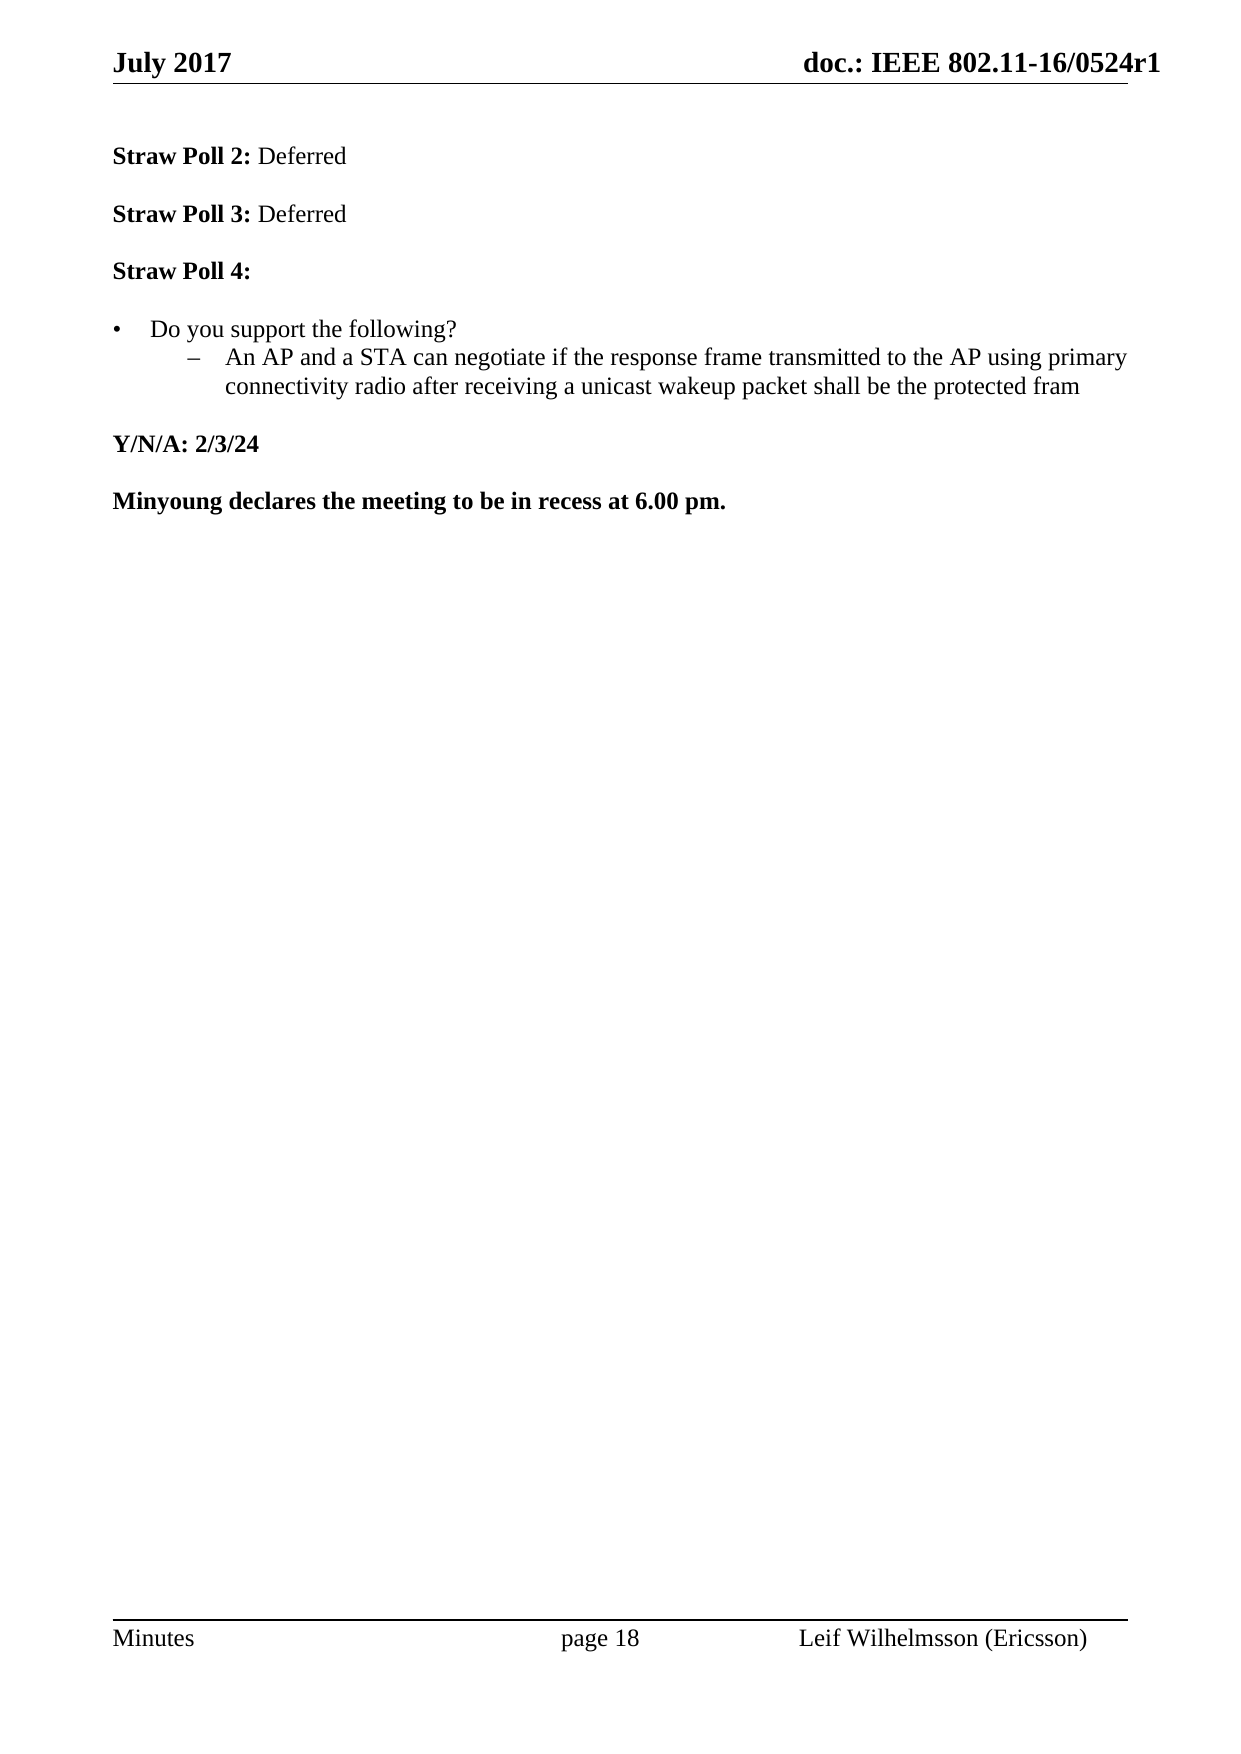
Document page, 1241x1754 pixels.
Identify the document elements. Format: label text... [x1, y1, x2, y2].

list An AP and a STA can negotiate if the response frame transmitted to the AP using primary connectivity radio after receiving a unicast wakeup packet shall be the protected fram [187, 342, 1128, 400]
text Y/N/A: 2/3/24 [112, 429, 1128, 457]
text Minyoung declares the meeting to be in recess at 6.00 pm. [112, 486, 1128, 515]
text Straw Poll 2: Deferred [112, 141, 1128, 170]
list Do you support the following? [112, 314, 1128, 342]
text Straw Poll 4: [112, 256, 1128, 285]
text Straw Poll 3: Deferred [112, 199, 1128, 227]
